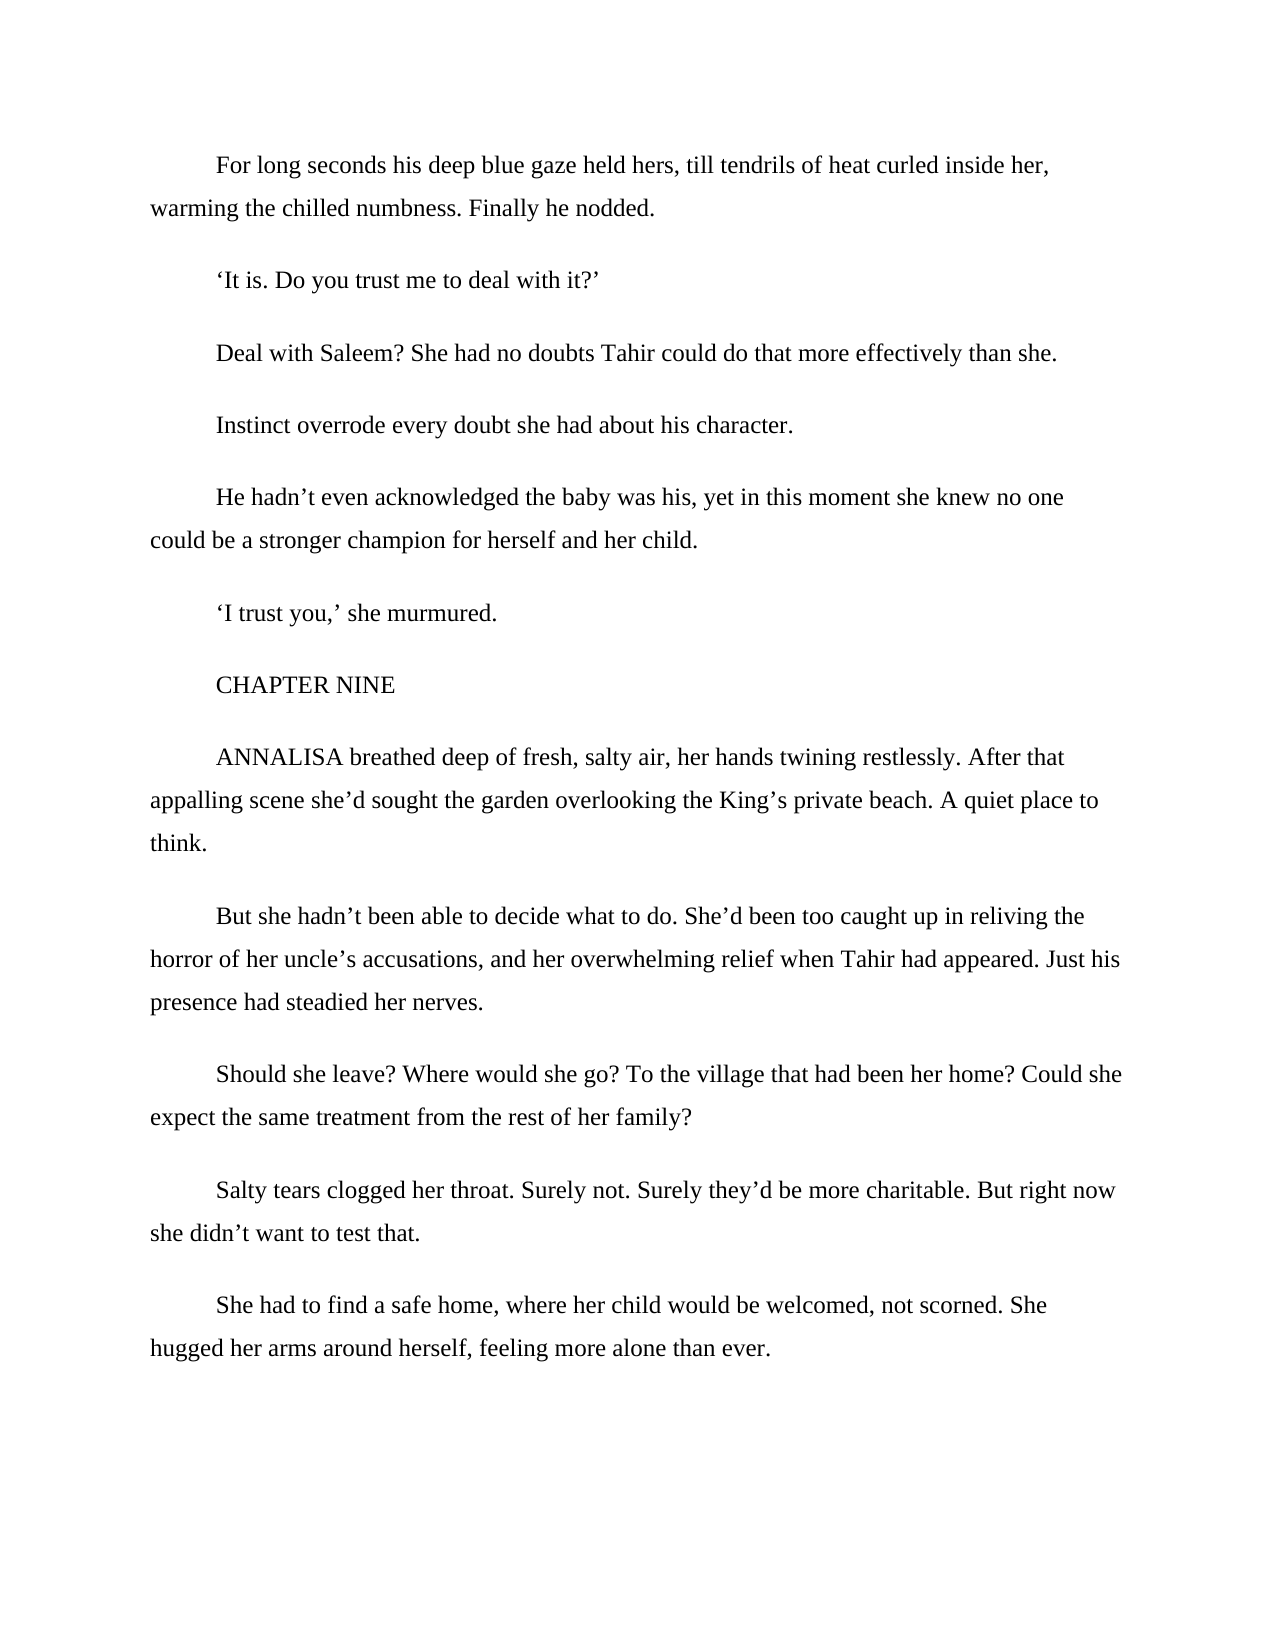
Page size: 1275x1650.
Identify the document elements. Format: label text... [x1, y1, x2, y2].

text ‘It is. Do you trust me to deal with it?’ [150, 265, 1125, 294]
text For long seconds his deep blue gaze held hers, till tendrils of heat curled inside her, warming the chilled numbness. Finally he nodded. [150, 150, 1125, 222]
text But she hadn’t been able to decide what to do. She’d been too caught up in reliving the horror of her uncle’s accusations, and her overwhelming relief when Tahir had appeared. Just his presence had steadied her nerves. [150, 901, 1125, 1016]
text Deal with Saleem? She had no doubts Tahir could do that more effectively than she. [150, 338, 1125, 366]
text ‘I trust you,’ she murmured. [150, 598, 1125, 626]
text ANNALISA breathed deep of fresh, salty air, her hands twining restlessly. After that appalling scene she’d sought the garden overlooking the King’s private beach. A quiet place to think. [150, 742, 1125, 857]
text He hadn’t even acknowledged the baby was his, yet in this moment she knew no one could be a stronger champion for herself and her child. [150, 482, 1125, 554]
text Should she leave? Where would she go? To the village that had been her home? Could she expect the same treatment from the rest of her family? [150, 1059, 1125, 1131]
text CHAPTER NINE [150, 670, 1125, 699]
text Instinct overrode every doubt she had about his character. [150, 410, 1125, 439]
text Salty tears clogged her throat. Surely not. Surely they’d be more charitable. But right now she didn’t want to test that. [150, 1175, 1125, 1247]
text She had to find a safe home, where her child would be welcomed, not scorned. She hugged her arms around herself, feeling more alone than ever. [150, 1290, 1125, 1362]
